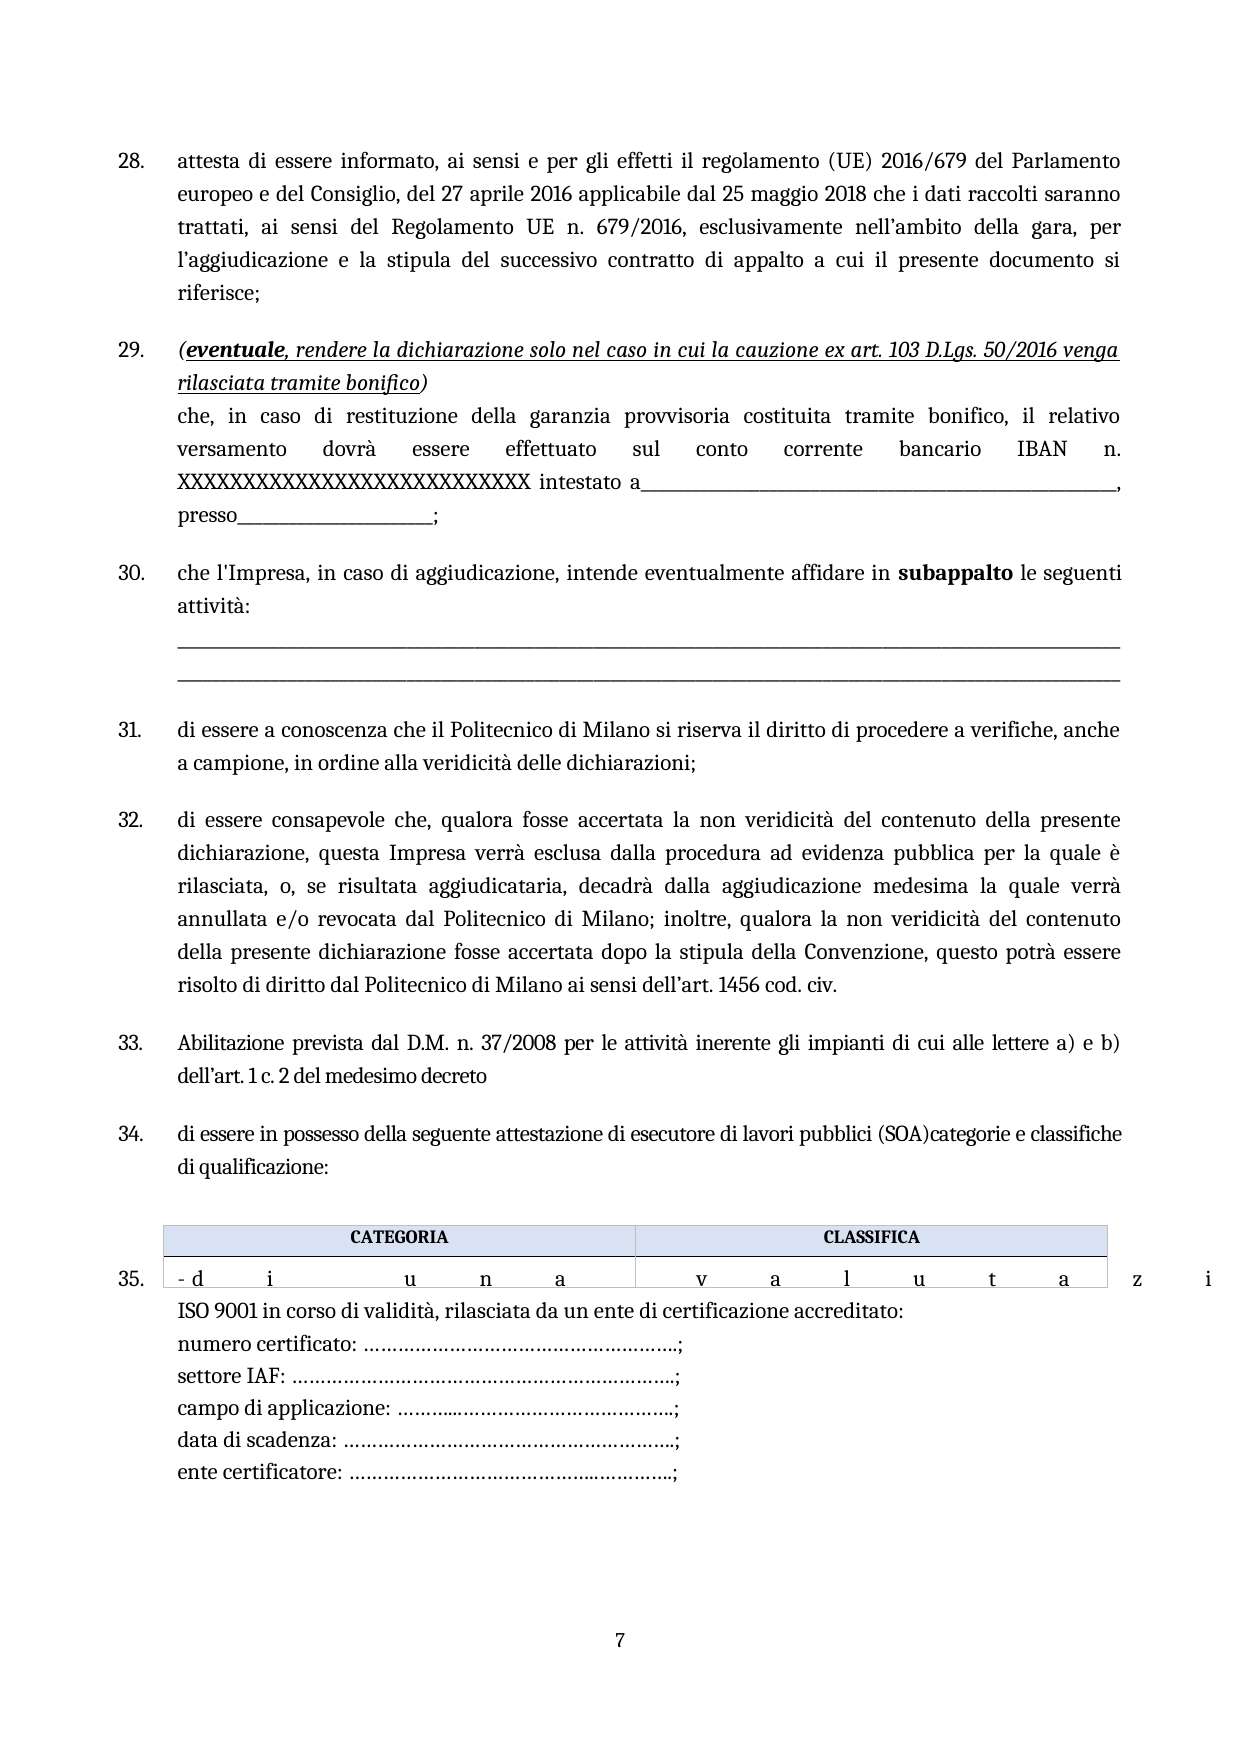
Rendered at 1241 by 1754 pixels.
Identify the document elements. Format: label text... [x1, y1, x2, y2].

list che, in caso di restituzione della garanzia provvisoria costituita tramite bonifico, il relativo versamento dovrà essere effettuato sul conto corrente bancario IBAN n. XXXXXXXXXXXXXXXXXXXXXXXXXXX intestato a________________________________________________________, presso_______________________; [177, 403, 1122, 528]
list numero certificato: ……………………………………………….; [177, 1330, 1122, 1357]
list attesta di essere informato, ai sensi e per gli effetti il regolamento (UE) 2016/679 del Parlamento europeo e del Consiglio, del 27 aprile 2016 applicabile dal 25 maggio 2018 che i dati raccolti saranno trattati, ai sensi del Regolamento UE n. 679/2016, esclusivamente nell’ambito della gara, per l’aggiudicazione e la stipula del successivo contratto di appalto a cui il presente documento si riferisce; [118, 148, 1122, 306]
list di essere a conoscenza che il Politecnico di Milano si riserva il diritto di procedere a verifiche, anche a campione, in ordine alla veridicità delle dichiarazioni; [118, 716, 1122, 776]
list di essere in possesso della seguente attestazione di esecutore di lavori pubblici (SOA)categorie e classifiche di qualificazione: [118, 1121, 1122, 1180]
list (eventuale, rendere la dichiarazione solo nel caso in cui la cauzione ex art. 103 D.Lgs. 50/2016 venga rilasciata tramite bonifico) [118, 337, 1122, 396]
table_header CLASSIFICA [636, 1226, 1107, 1256]
list data di scadenza: ………………………………………………….; [177, 1427, 1122, 1453]
list campo di applicazione: ………...……………………………….; [177, 1394, 1122, 1421]
list di essere consapevole che, qualora fosse accertata la non veridicità del contenuto della presente dichiarazione, questa Impresa verrà esclusa dalla procedura ad evidenza pubblica per la quale è rilasciata, o, se risultata aggiudicataria, decadrà dalla aggiudicazione medesima la quale verrà annullata e/o revocata dal Politecnico di Milano; inoltre, qualora la non veridicità del contenuto della presente dichiarazione fosse accertata dopo la stipula della Convenzione, questo potrà essere risolto di diritto dal Politecnico di Milano ai sensi dell’art. 1456 cod. civ. [118, 807, 1122, 998]
list che l'Impresa, in caso di aggiudicazione, intende eventualmente affidare in subappalto le seguenti attività: ______________________________________________________________________________________________________________________________________________________________________________________________________________________________ [118, 560, 1122, 685]
table_cell [164, 1257, 635, 1287]
list - di una valutazione di conformità del proprio sistema di gestione della qualità alla norma UNI EN ISO 9001 in corso di validità, rilasciata da un ente di certificazione accreditato: [118, 1266, 1122, 1324]
list Abilitazione prevista dal D.M. n. 37/2008 per le attività inerente gli impianti di cui alle lettere a) e b) dell’art. 1 c. 2 del medesimo decreto [118, 1030, 1122, 1089]
list ente certificatore: ……………………………………..………….; [177, 1459, 1122, 1485]
table_cell [636, 1257, 1107, 1287]
table_header CATEGORIA [164, 1226, 635, 1256]
list settore IAF: ………………………………………………………….; [177, 1362, 1122, 1389]
